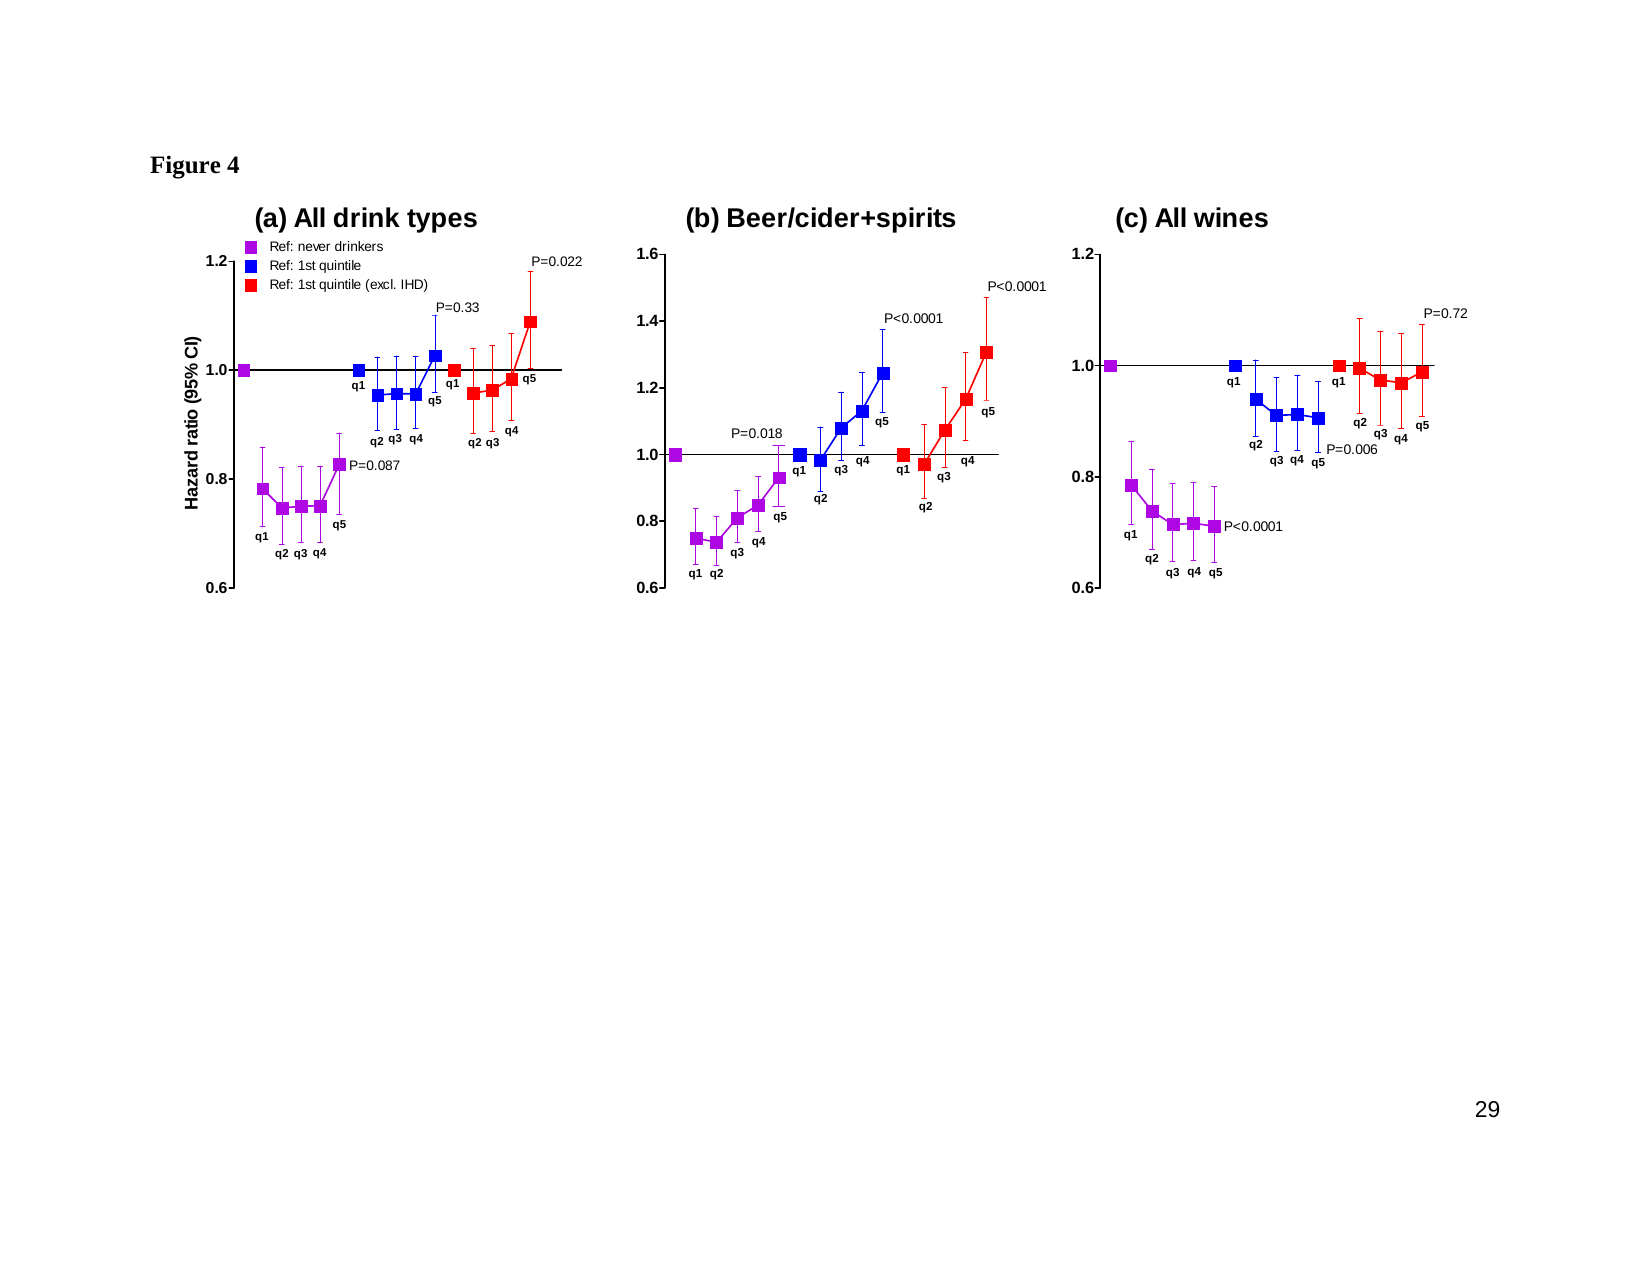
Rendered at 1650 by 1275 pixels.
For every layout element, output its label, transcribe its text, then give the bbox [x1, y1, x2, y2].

text Figure 4 [150, 150, 1500, 179]
